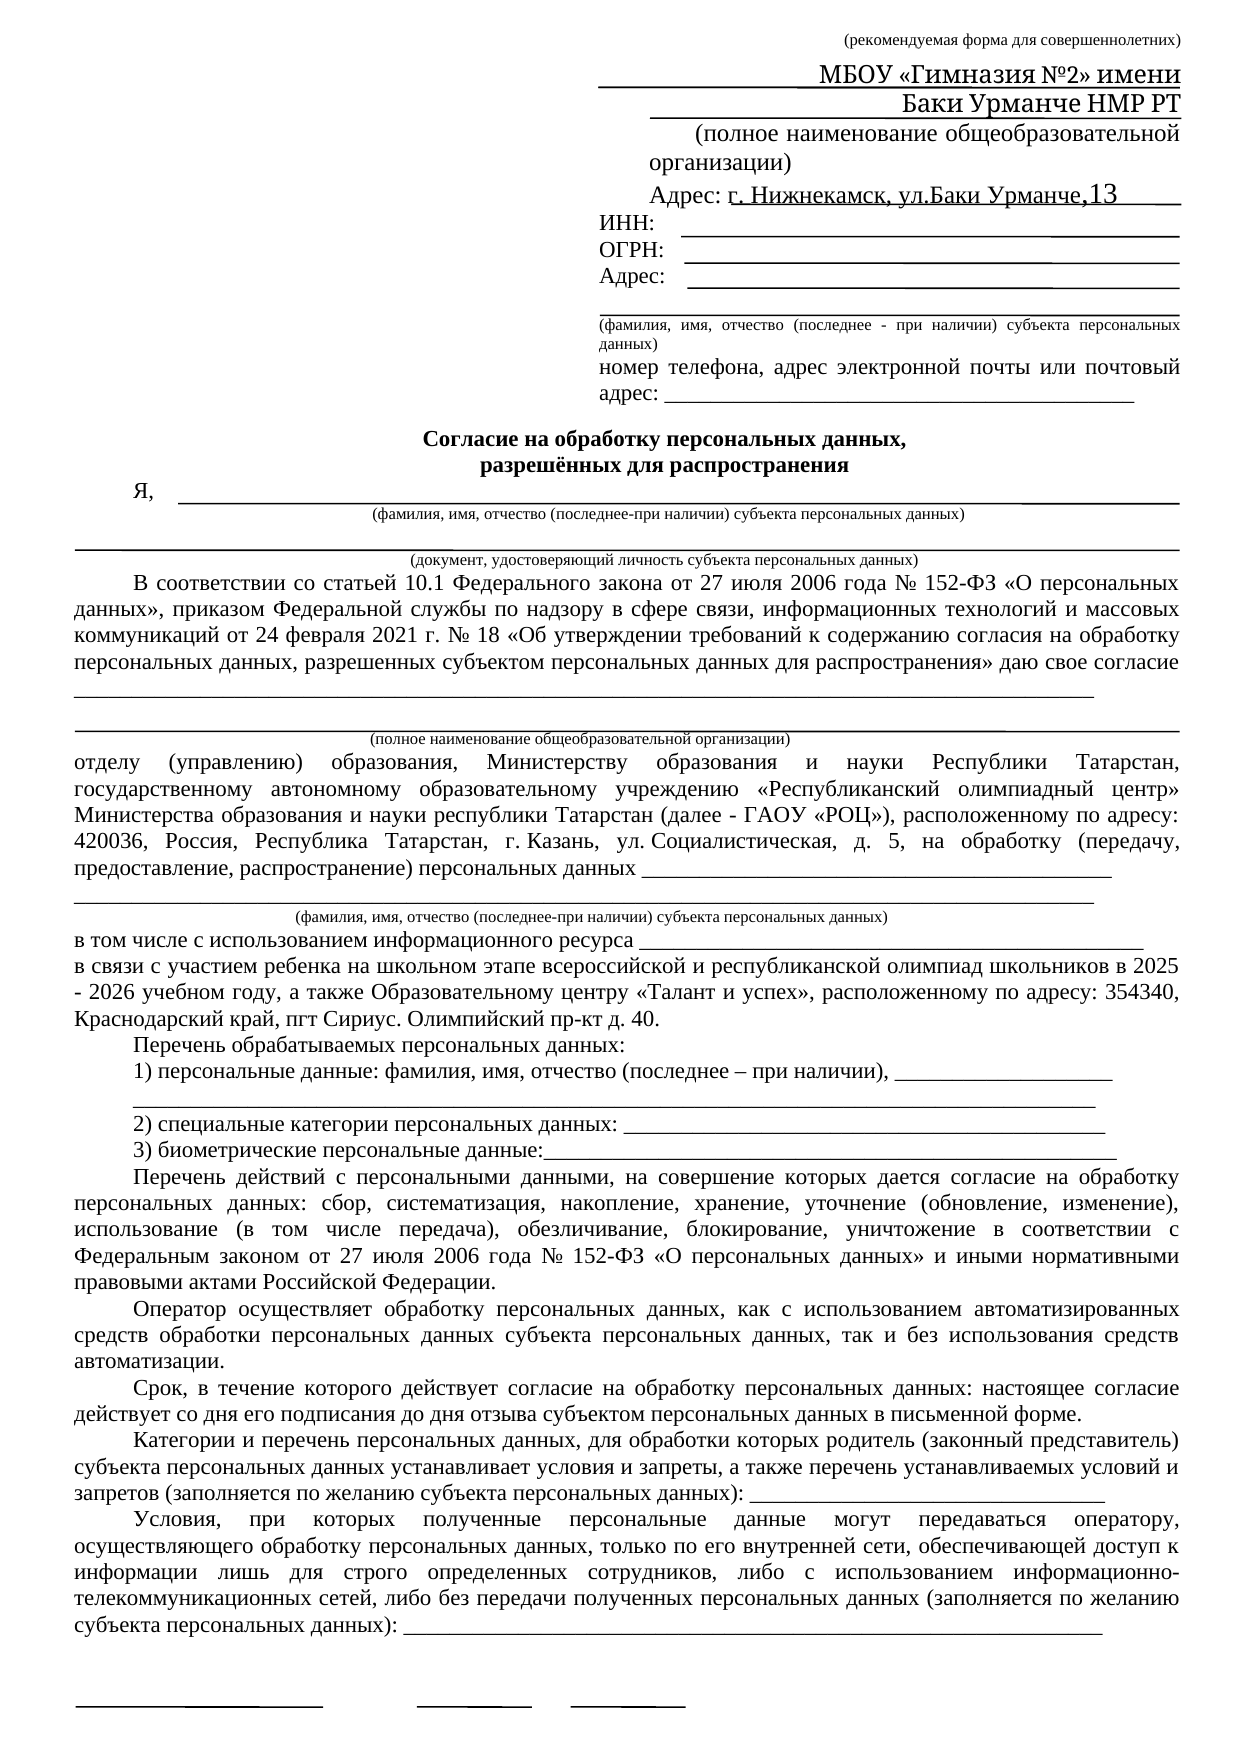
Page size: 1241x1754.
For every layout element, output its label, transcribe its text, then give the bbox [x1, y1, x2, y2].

text Баки Урманче НМР РТ [74, 89, 1181, 118]
text 1) персональные данные: фамилия, имя, отчество (последнее – при наличии), ___________________ [74, 1057, 1181, 1084]
text Перечень действий с персональными данными, на совершение которых дается согласие на обработку персональных данных: сбор, систематизация, накопление, хранение, уточнение (обновление, изменение), использование (в том числе передача), обезличивание, блокирование, уничтожение в соответствии с Федеральным законом от 27 июля 2006 года № 152-ФЗ «О персональных данных» и иными нормативными правовыми актами Российской Федерации. [74, 1163, 1181, 1294]
text Я, [74, 478, 1181, 504]
text Адрес: [599, 262, 1181, 288]
text (фамилия, имя, отчество (последнее-при наличии) субъекта персональных данных) [74, 504, 1181, 523]
text Согласие на обработку персональных данных, [74, 425, 1181, 451]
text В соответствии со статьей 10.1 Федерального закона от 27 июля 2006 года № 152-ФЗ «О персональных данных», приказом Федеральной службы по надзору в сфере связи, информационных технологий и массовых коммуникаций от 24 февраля 2021 г. № 18 «Об утверждении требований к содержанию согласия на обработку персональных данных, разрешенных субъектом персональных данных для распространения» даю свое согласие _________________________________________________________________________________________ [74, 569, 1181, 700]
text (фамилия, имя, отчество (последнее-при наличии) субъекта персональных данных) [221, 906, 1181, 926]
text ИНН: [599, 209, 1181, 236]
text (фамилия, имя, отчество (последнее - при наличии) субъекта персональных данных) [599, 315, 1181, 353]
text _________________________________________________________________________________________ [74, 880, 1181, 906]
text ОГРН: [599, 236, 1181, 262]
text 3) биометрические персональные данные:__________________________________________________ [74, 1136, 1181, 1163]
text Условия, при которых полученные персональные данные могут передаваться оператору, осуществляющего обработку персональных данных, только по его внутренней сети, обеспечивающей доступ к информации лишь для строго определенных сотрудников, либо с использованием информационно-телекоммуникационных сетей, либо без передачи полученных персональных данных (заполняется по желанию субъекта персональных данных): _____________________________________________________________ [74, 1505, 1181, 1637]
text Оператор осуществляет обработку персональных данных, как с использованием автоматизированных средств обработки персональных данных субъекта персональных данных, так и без использования средств автоматизации. [74, 1294, 1181, 1374]
text в связи с участием ребенка на школьном этапе всероссийской и республиканской олимпиад школьников в 2025 - 2026 учебном году, а также Образовательному центру «Талант и успех», расположенному по адресу: 354340, Краснодарский край, пгт Сириус. Олимпийский пр-кт д. 40. [74, 952, 1181, 1031]
text (полное наименование общеобразовательной организации) [74, 729, 1181, 748]
text номер телефона, адрес электронной почты или почтовый адрес: _________________________________________ [599, 353, 1181, 406]
text Перечень обрабатываемых персональных данных: [74, 1031, 1181, 1057]
text 2) специальные категории персональных данных: __________________________________________ [74, 1110, 1181, 1136]
text разрешённых для распространения [74, 451, 1181, 478]
text отделу (управлению) образования, Министерству образования и науки Республики Татарстан, государственному автономному образовательному учреждению «Республиканский олимпиадный центр» Министерства образования и науки республики Татарстан (далее - ГАОУ «РОЦ»), расположенному по адресу: 420036, Россия, Республика Татарстан, г. Казань, ул. Социалистическая, д. 5, на обработку (передачу, предоставление, распространение) персональных данных _________________________________________ [74, 748, 1181, 880]
text ____________________________________________________________________________________ [74, 1084, 1181, 1110]
text МБОУ «Гимназия №2» имени [74, 61, 1181, 89]
text Адрес: г. Нижнекамск, ул.Баки Урманче,13 [649, 176, 1181, 209]
text (документ, удостоверяющий личность субъекта персональных данных) [74, 549, 1181, 569]
text (рекомендуемая форма для совершеннолетних) [74, 29, 1181, 49]
text Категории и перечень персональных данных, для обработки которых родитель (законный представитель) субъекта персональных данных устанавливает условия и запреты, а также перечень устанавливаемых условий и запретов (заполняется по желанию субъекта персональных данных): _______________________________ [74, 1426, 1181, 1505]
text в том числе с использованием информационного ресурса ____________________________________________ [74, 926, 1181, 952]
text (полное наименование общеобразовательной организации) [649, 119, 1181, 176]
text Срок, в течение которого действует согласие на обработку персональных данных: настоящее согласие действует со дня его подписания до дня отзыва субъектом персональных данных в письменной форме. [74, 1374, 1181, 1426]
